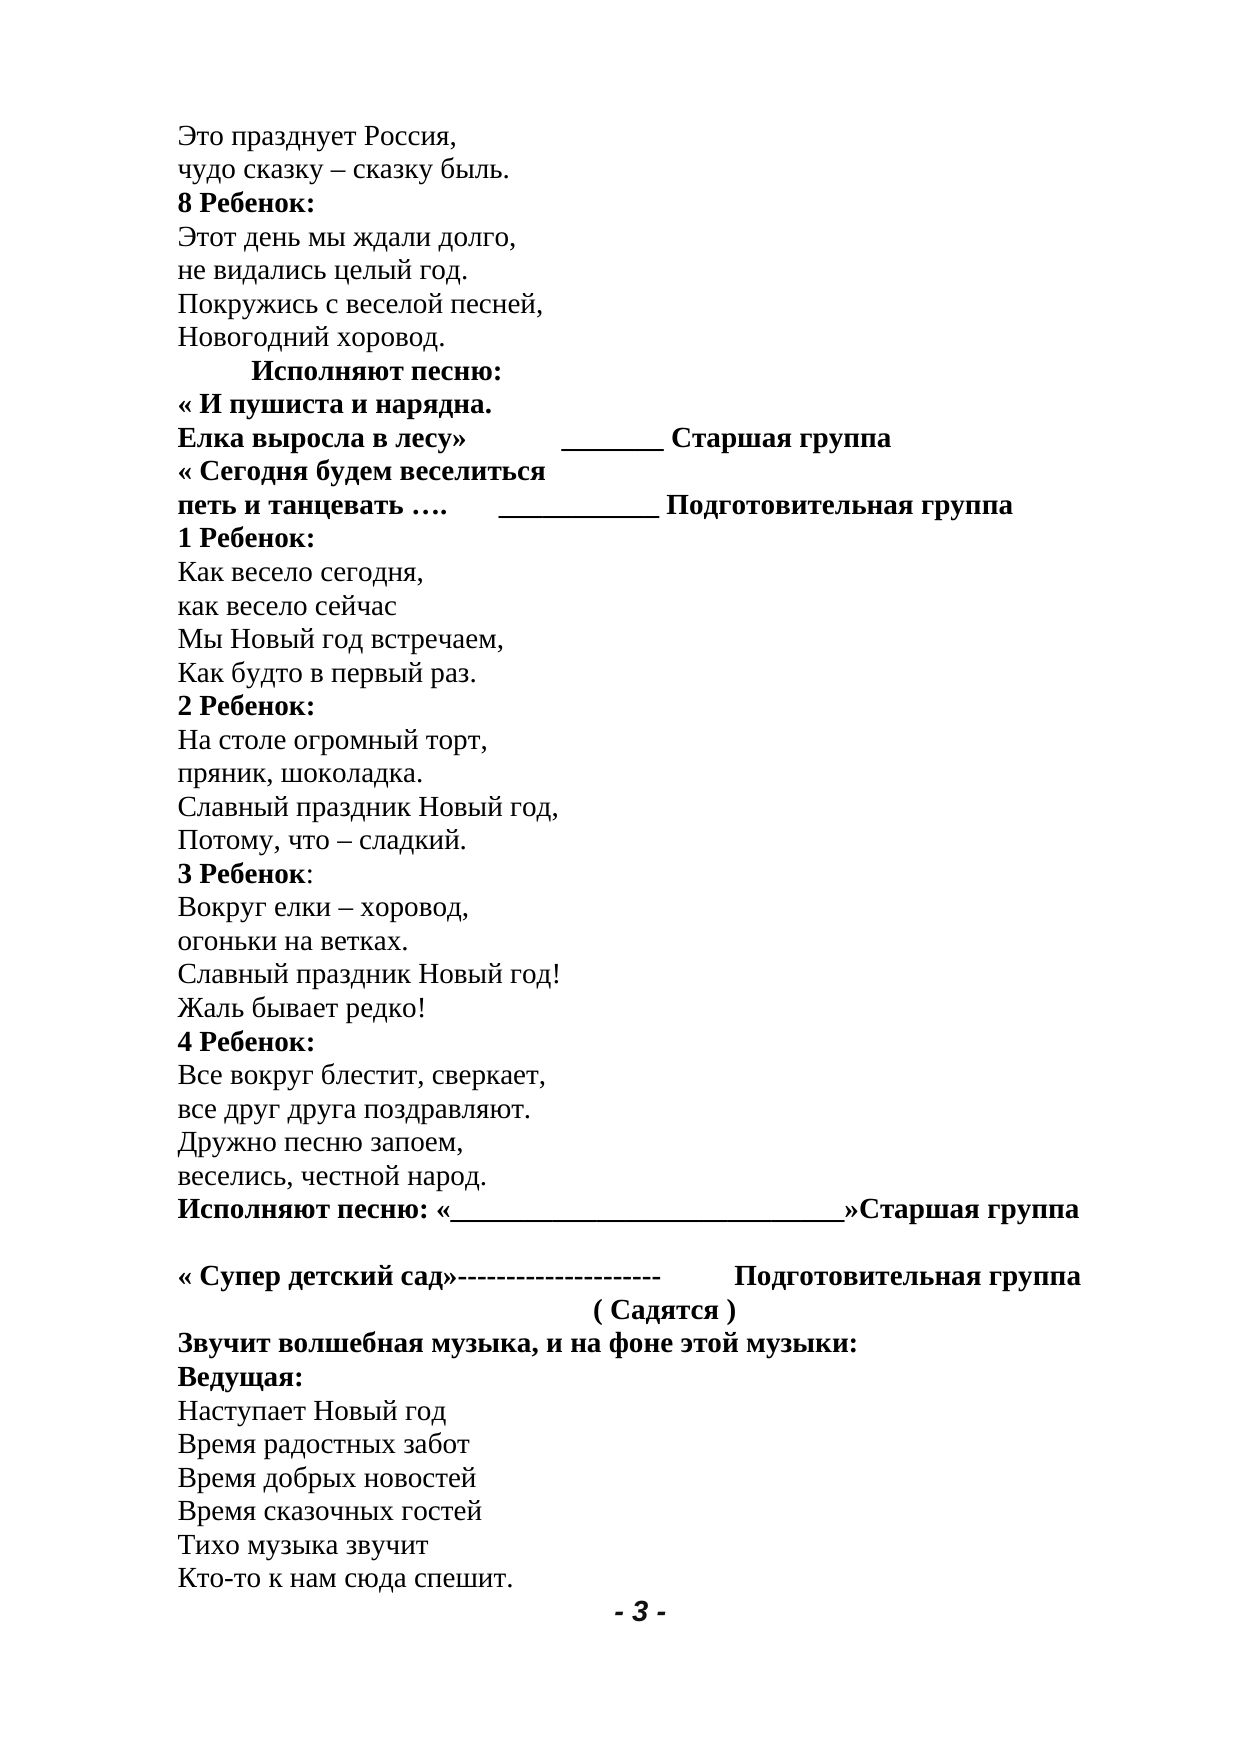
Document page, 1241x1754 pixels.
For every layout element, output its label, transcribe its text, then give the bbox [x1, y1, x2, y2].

text 1 Ребенок: [177, 521, 1152, 554]
text Время радостных забот [177, 1426, 1152, 1460]
text веселись, честной народ. [177, 1158, 1152, 1191]
text Как весело сегодня, [177, 554, 1152, 588]
text Тихо музыка звучит [177, 1527, 1152, 1560]
text огоньки на ветках. [177, 923, 1152, 957]
text Жаль бывает редко! [177, 990, 1152, 1024]
text Новогодний хоровод. [177, 319, 1152, 353]
text Время сказочных гостей [177, 1493, 1152, 1527]
text Елка выросла в лесу» _______ Старшая группа [177, 420, 1152, 453]
text Этот день мы ждали долго, [177, 219, 1152, 252]
text Это празднует Россия, [177, 118, 1152, 152]
text - 3 - [177, 1594, 1152, 1627]
text « Супер детский сад»--------------------- Подготовительная группа [177, 1258, 1152, 1292]
text Кто-то к нам сюда спешит. [177, 1560, 1152, 1594]
text Исполняют песню: «___________________________»Старшая группа [177, 1191, 1152, 1225]
text Славный праздник Новый год, [177, 789, 1152, 822]
text пряник, шоколадка. [177, 755, 1152, 789]
text 4 Ребенок: [177, 1024, 1152, 1057]
text « И пушиста и нарядна. [177, 386, 1152, 420]
text На столе огромный торт, [177, 722, 1152, 755]
text Покружись с веселой песней, [177, 286, 1152, 319]
text как весело сейчас [177, 588, 1152, 621]
text Как будто в первый раз. [177, 655, 1152, 688]
text 2 Ребенок: [177, 688, 1152, 722]
text Время добрых новостей [177, 1460, 1152, 1493]
text Вокруг елки – хоровод, [177, 889, 1152, 923]
text Исполняют песню: [177, 353, 1152, 386]
text Славный праздник Новый год! [177, 957, 1152, 990]
text Все вокруг блестит, сверкает, [177, 1057, 1152, 1091]
text чудо сказку – сказку быль. [177, 152, 1152, 185]
text ( Садятся ) [177, 1292, 1152, 1326]
text Звучит волшебная музыка, и на фоне этой музыки: [177, 1326, 1152, 1359]
text 8 Ребенок: [177, 185, 1152, 219]
text Мы Новый год встречаем, [177, 621, 1152, 655]
text Потому, что – сладкий. [177, 822, 1152, 856]
text Наступает Новый год [177, 1393, 1152, 1426]
text все друг друга поздравляют. [177, 1091, 1152, 1124]
text Дружно песню запоем, [177, 1124, 1152, 1158]
text не видались целый год. [177, 252, 1152, 286]
text « Сегодня будем веселиться [177, 453, 1152, 487]
text Ведущая: [177, 1359, 1152, 1393]
text 3 Ребенок: [177, 856, 1152, 889]
text петь и танцевать …. ___________ Подготовительная группа [177, 487, 1152, 521]
